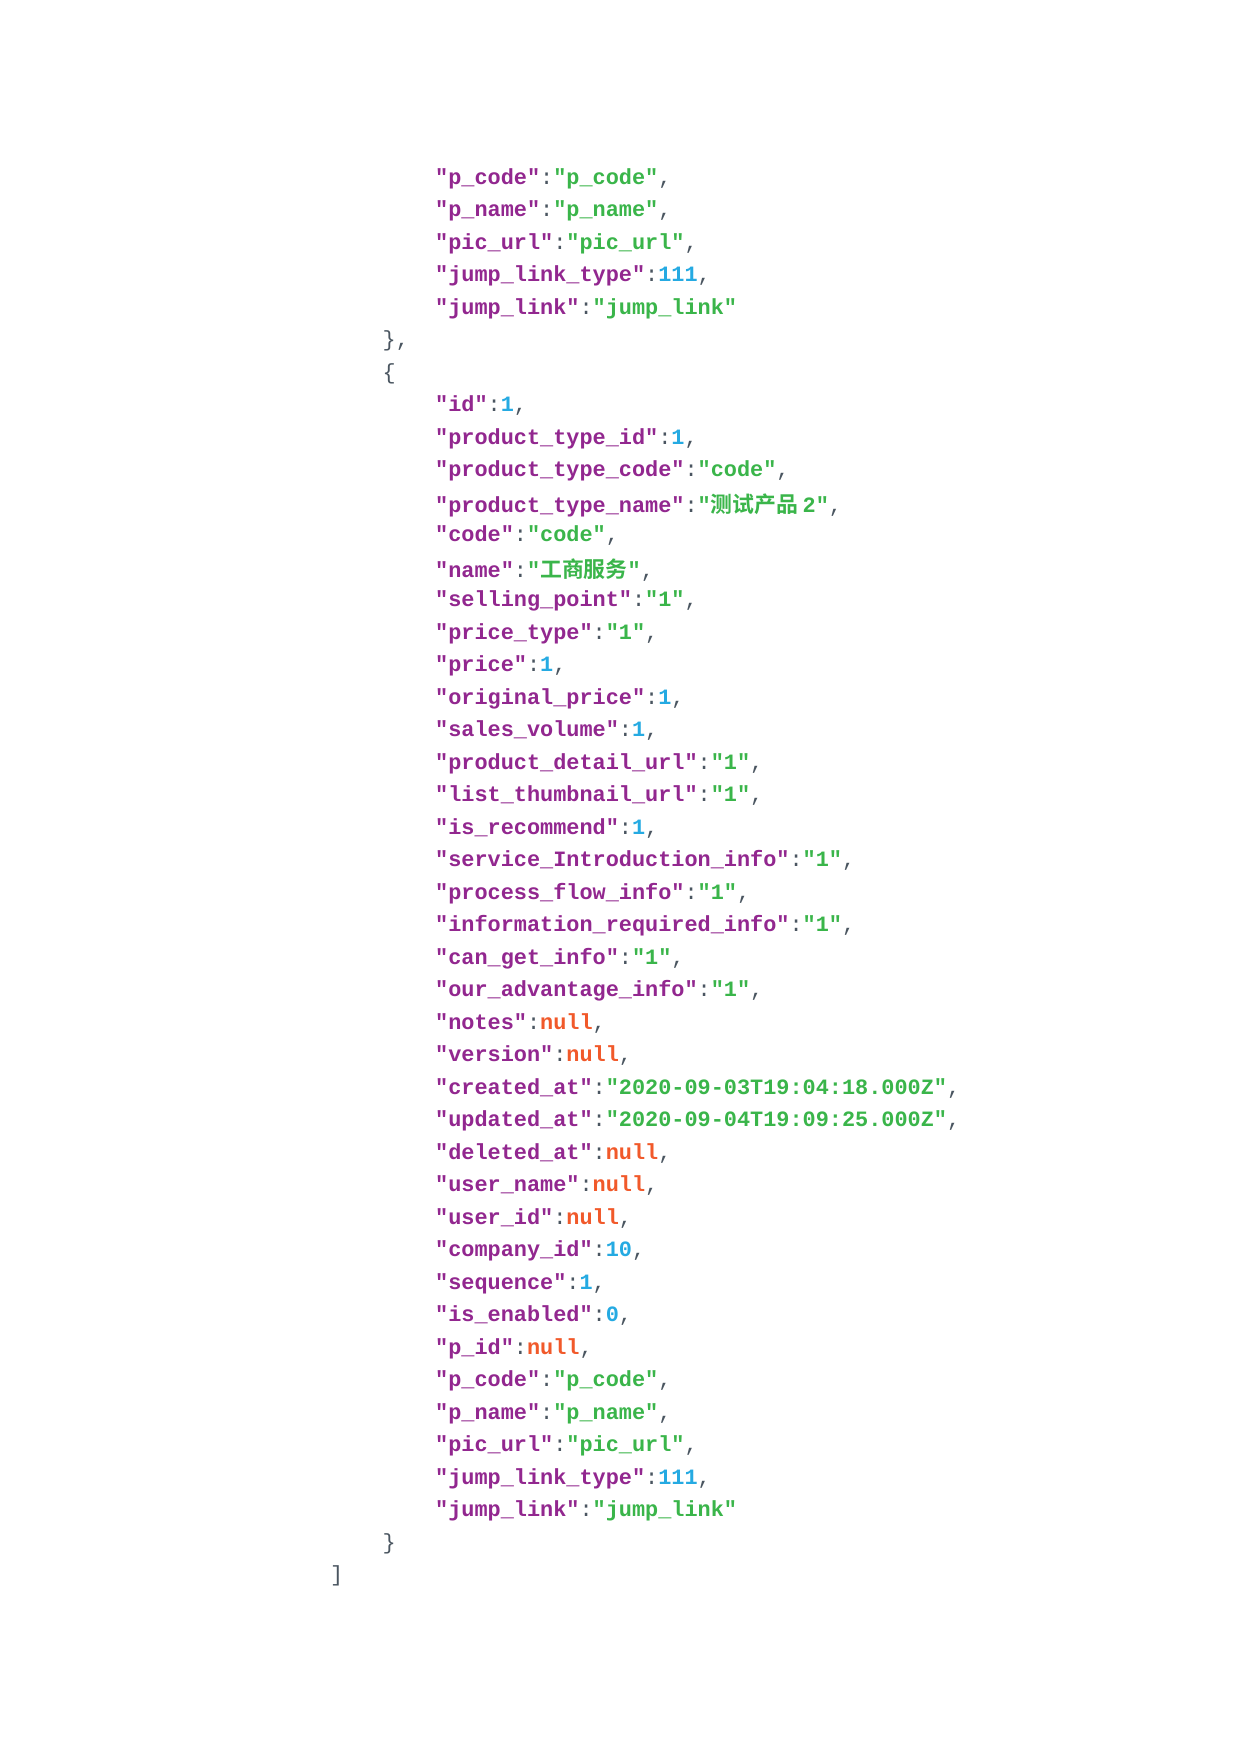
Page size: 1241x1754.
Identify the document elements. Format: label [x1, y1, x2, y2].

list [225, 162, 1053, 1592]
